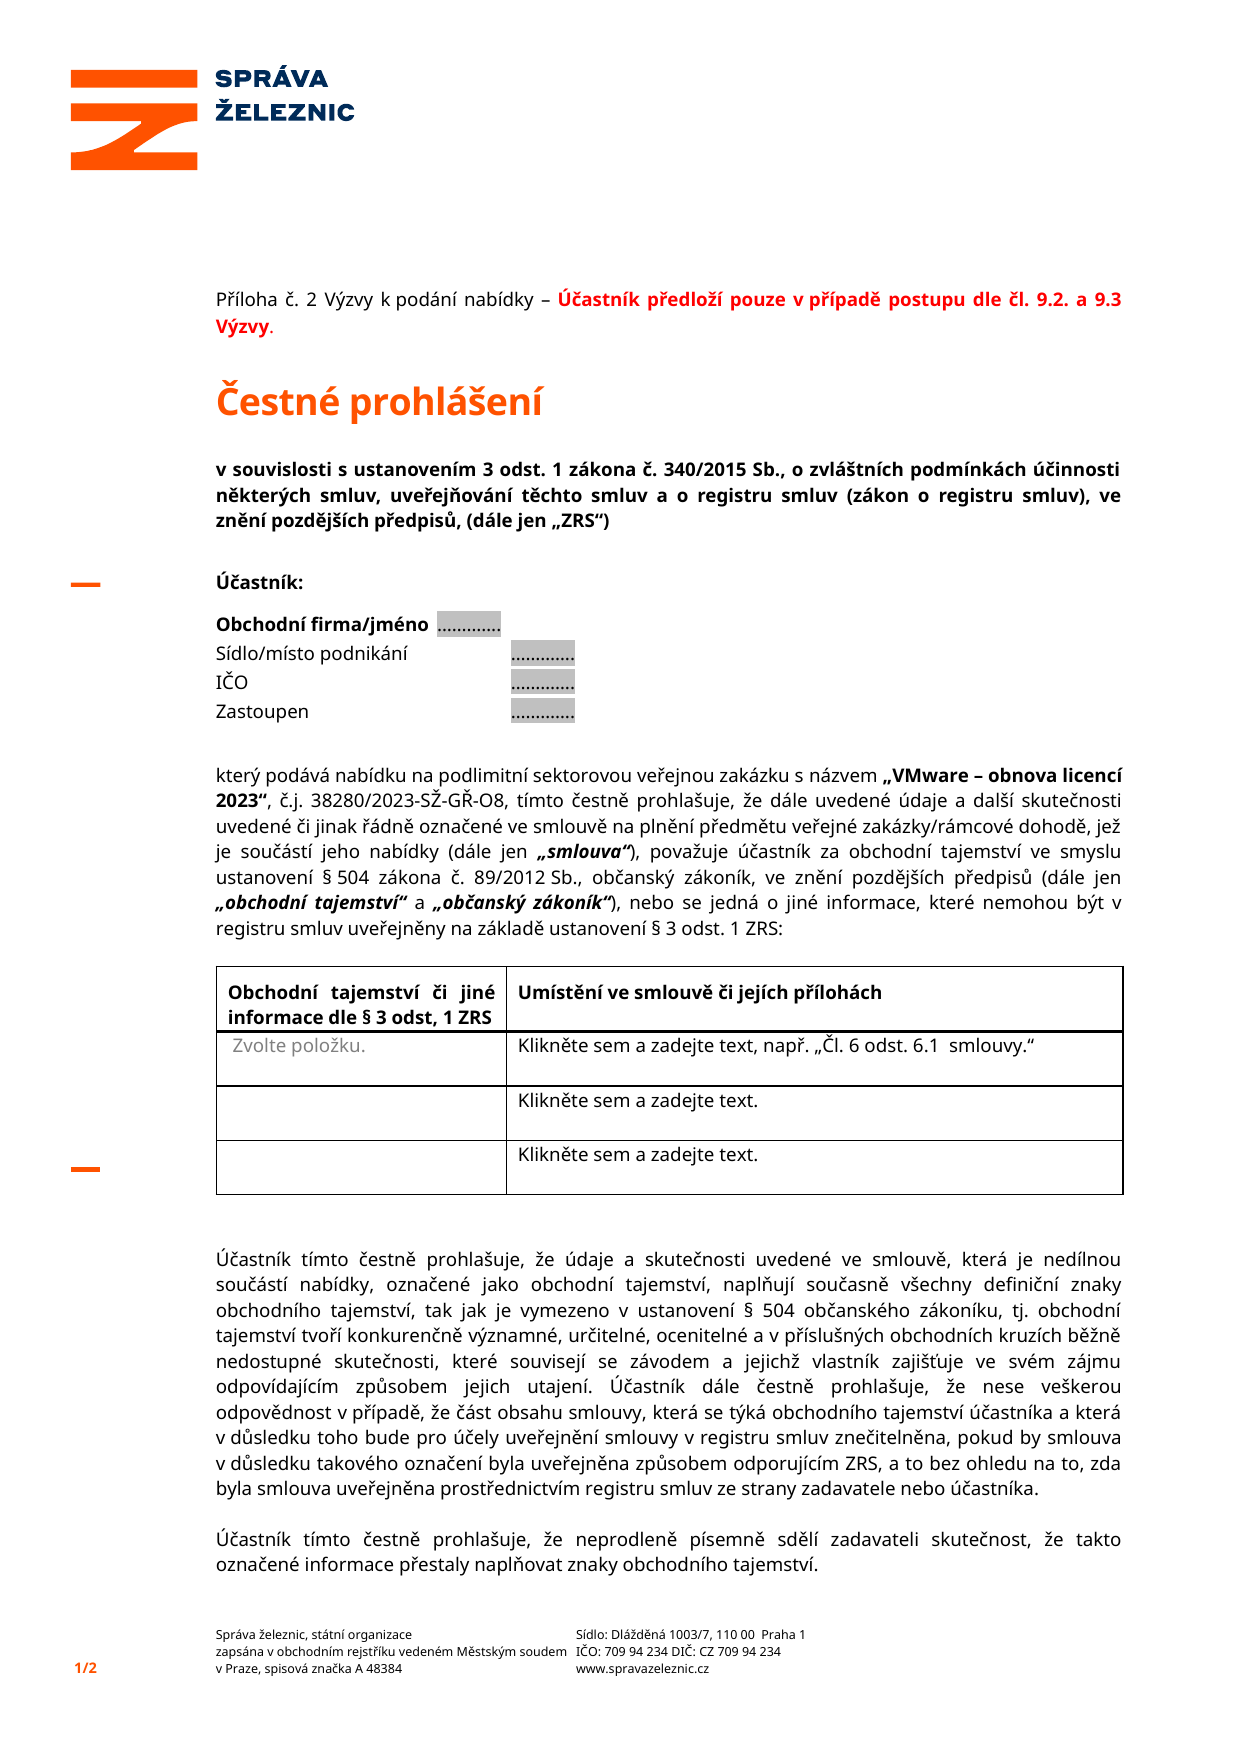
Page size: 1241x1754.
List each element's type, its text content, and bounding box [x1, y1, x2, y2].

text Zastoupen …………. [216, 695, 1122, 724]
text Obchodní firma/jméno …………. [216, 608, 1122, 637]
text Příloha č. 2 Výzvy k podání nabídky – Účastník předloží pouze v případě postupu dle čl. 9.2. a 9.3 Výzvy. [216, 286, 1122, 339]
text Sídlo/místo podnikání …………. [216, 637, 1122, 666]
table_cell [217, 1141, 506, 1194]
text v souvislosti s ustanovením 3 odst. 1 zákona č. 340/2015 Sb., o zvláštních podmínkách účinnosti některých smluv, uveřejňování těchto smluv a o registru smluv (zákon o registru smluv), ve znění pozdějších předpisů, (dále jen „ZRS“) [216, 456, 1122, 533]
table_header Obchodní tajemství či jiné informace dle § 3 odst, 1 ZRS [217, 967, 506, 1030]
table_cell [217, 1033, 506, 1085]
text IČO …………. [216, 666, 1122, 695]
text Účastník tímto čestně prohlašuje, že neprodleně písemně sdělí zadavateli skutečnost, že takto označené informace přestaly naplňovat znaky obchodního tajemství. [216, 1526, 1122, 1577]
text Účastník tímto čestně prohlašuje, že údaje a skutečnosti uvedené ve smlouvě, která je nedílnou součástí nabídky, označené jako obchodní tajemství, naplňují současně všechny definiční znaky obchodního tajemství, tak jak je vymezeno v ustanovení § 504 občanského zákoníku, tj. obchodní tajemství tvoří konkurenčně významné, určitelné, ocenitelné a v příslušných obchodních kruzích běžně nedostupné skutečnosti, které souvisejí se závodem a jejichž vlastník zajišťuje ve svém zájmu odpovídajícím způsobem jejich utajení. Účastník dále čestně prohlašuje, že nese veškerou odpovědnost v případě, že část obsahu smlouvy, která se týká obchodního tajemství účastníka a která v důsledku toho bude pro účely uveřejnění smlouvy v registru smluv znečitelněna, pokud by smlouva v důsledku takového označení byla uveřejněna způsobem odporujícím ZRS, a to bez ohledu na to, zda byla smlouva uveřejněna prostřednictvím registru smluv ze strany zadavatele nebo účastníka. [216, 1246, 1122, 1501]
text který podává nabídku na podlimitní sektorovou veřejnou zakázku s názvem „VMware – obnova licencí 2023“, č.j. 38280/2023-SŽ-GŘ-O8, tímto čestně prohlašuje, že dále uvedené údaje a další skutečnosti uvedené či jinak řádně označené ve smlouvě na plnění předmětu veřejné zakázky/rámcové dohodě, jež je součástí jeho nabídky (dále jen „smlouva“), považuje účastník za obchodní tajemství ve smyslu ustanovení § 504 zákona č. 89/2012 Sb., občanský zákoník, ve znění pozdějších předpisů (dále jen „obchodní tajemství“ a „občanský zákoník“), nebo se jedná o jiné informace, které nemohou být v registru smluv uveřejněny na základě ustanovení § 3 odst. 1 ZRS: [216, 762, 1122, 941]
text Účastník: [216, 565, 1122, 596]
subtitle Čestné prohlášení [216, 375, 1122, 426]
table_cell [217, 1087, 506, 1139]
table_header Umístění ve smlouvě či jejích přílohách [507, 967, 1122, 1030]
